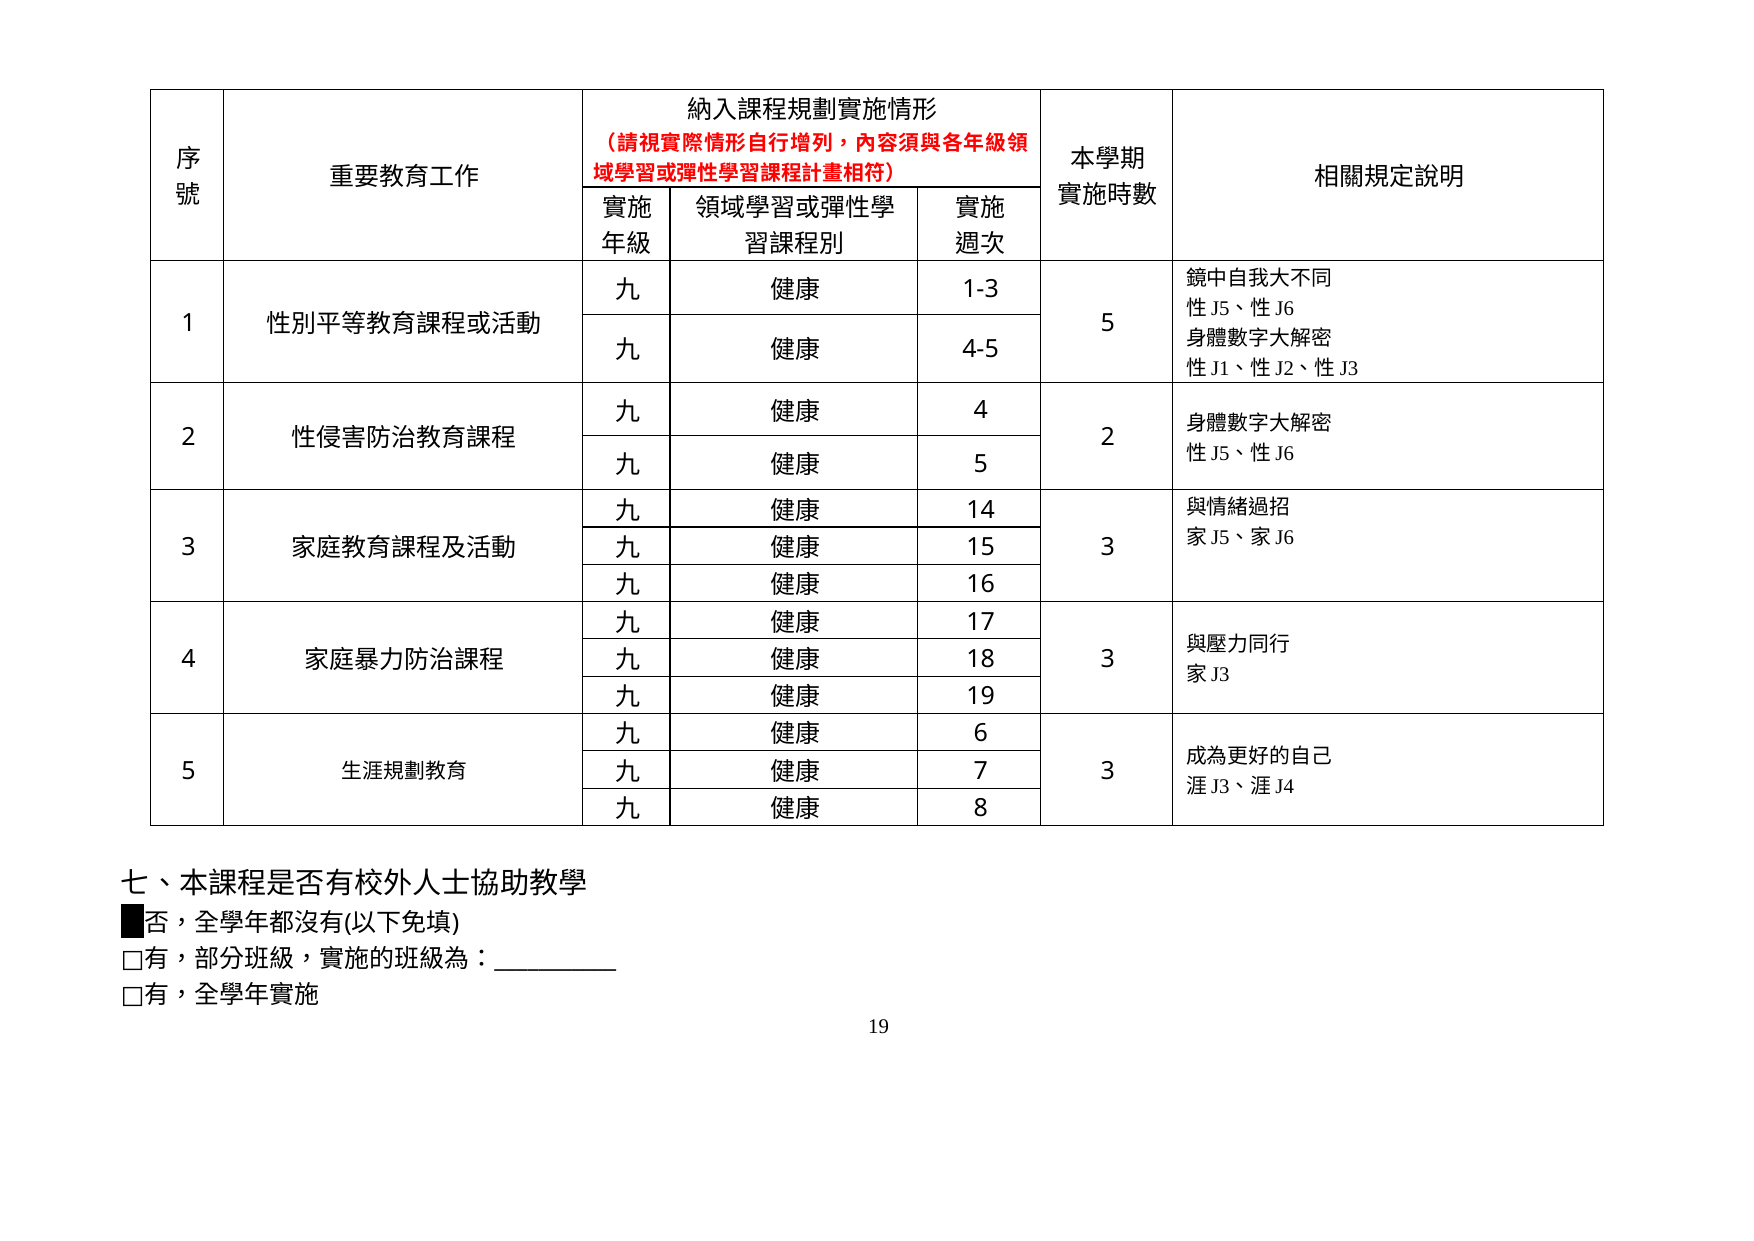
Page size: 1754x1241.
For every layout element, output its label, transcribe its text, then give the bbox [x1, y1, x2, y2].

table_cell 健康 [671, 383, 917, 435]
table_cell 九 [583, 789, 669, 825]
table_cell 5 [1041, 261, 1172, 382]
text □有，全學年實施 [118, 975, 1636, 1011]
table_cell 3 [1041, 602, 1172, 713]
table_cell 健康 [671, 315, 917, 382]
table_header 重要教育工作 [224, 90, 582, 260]
table_cell 健康 [671, 789, 917, 825]
table_cell 3 [151, 490, 223, 601]
table_cell 5 [151, 714, 223, 825]
table_cell 九 [583, 490, 669, 526]
table_cell 與情緒過招 家J5、家J6 [1173, 490, 1603, 601]
table_cell 1 [151, 261, 223, 382]
table_cell 九 [583, 602, 669, 638]
table_cell 九 [583, 436, 669, 489]
table_cell 性侵害防治教育課程 [224, 383, 582, 489]
table_cell 2 [1041, 383, 1172, 489]
text 七、本課程是否有校外人士協助教學 [118, 860, 1636, 902]
table_cell 九 [583, 639, 669, 676]
table_cell 3 [1041, 490, 1172, 601]
table_cell 九 [583, 528, 669, 564]
table_header 納入課程規劃實施情形 （請視實際情形自行增列，內容須與各年級領域學習或彈性學習課程計畫相符） [583, 90, 1040, 186]
table_cell 九 [583, 261, 669, 313]
table_cell 九 [583, 383, 669, 435]
table_cell 4-5 [918, 315, 1040, 382]
table_cell 2 [151, 383, 223, 489]
table_cell 生涯規劃教育 [224, 714, 582, 825]
table_cell 九 [583, 565, 669, 601]
table_cell 健康 [671, 714, 917, 750]
table_cell 與壓力同行 家J3 [1173, 602, 1603, 713]
table_cell 健康 [671, 261, 917, 313]
table_cell 4 [151, 602, 223, 713]
table_cell 19 [918, 677, 1040, 713]
table_cell 健康 [671, 639, 917, 676]
table_cell 領域學習或彈性學習課程別 [671, 188, 917, 260]
table_header 相關規定說明 [1173, 90, 1603, 260]
table_cell 家庭教育課程及活動 [224, 490, 582, 601]
table_header 序號 [151, 90, 223, 260]
table_cell 實施年級 [583, 188, 669, 260]
table_cell 14 [918, 490, 1040, 526]
table_cell 健康 [671, 490, 917, 526]
table_cell 九 [583, 714, 669, 750]
text □有，部分班級，實施的班級為：___________ [118, 938, 1636, 975]
table_cell 九 [583, 751, 669, 787]
table_cell 家庭暴力防治課程 [224, 602, 582, 713]
table_cell 健康 [671, 436, 917, 489]
table_cell 健康 [671, 565, 917, 601]
table_cell 健康 [671, 677, 917, 713]
table_cell 健康 [671, 528, 917, 564]
table_cell 8 [918, 789, 1040, 825]
table_cell 17 [918, 602, 1040, 638]
table_cell 性別平等教育課程或活動 [224, 261, 582, 382]
table_cell 16 [918, 565, 1040, 601]
table_cell 5 [918, 436, 1040, 489]
table_cell 15 [918, 528, 1040, 564]
table_cell 九 [583, 677, 669, 713]
table_cell 成為更好的自己 涯J3、涯J4 [1173, 714, 1603, 825]
table_cell 4 [918, 383, 1040, 435]
table_cell 18 [918, 639, 1040, 676]
text □否，全學年都沒有(以下免填) [118, 902, 1636, 938]
table_cell 1-3 [918, 261, 1040, 313]
table_cell 九 [583, 315, 669, 382]
table_cell 健康 [671, 751, 917, 787]
table_header 本學期 實施時數 [1041, 90, 1172, 260]
table_cell 實施 週次 [918, 188, 1040, 260]
table_cell 7 [918, 751, 1040, 787]
table_cell 6 [918, 714, 1040, 750]
table_cell 健康 [671, 602, 917, 638]
table_cell 身體數字大解密 性J5、性J6 [1173, 383, 1603, 489]
table_cell 3 [1041, 714, 1172, 825]
table_cell 鏡中自我大不同 性J5、性J6 身體數字大解密 性J1、性J2、性J3 [1173, 261, 1603, 382]
